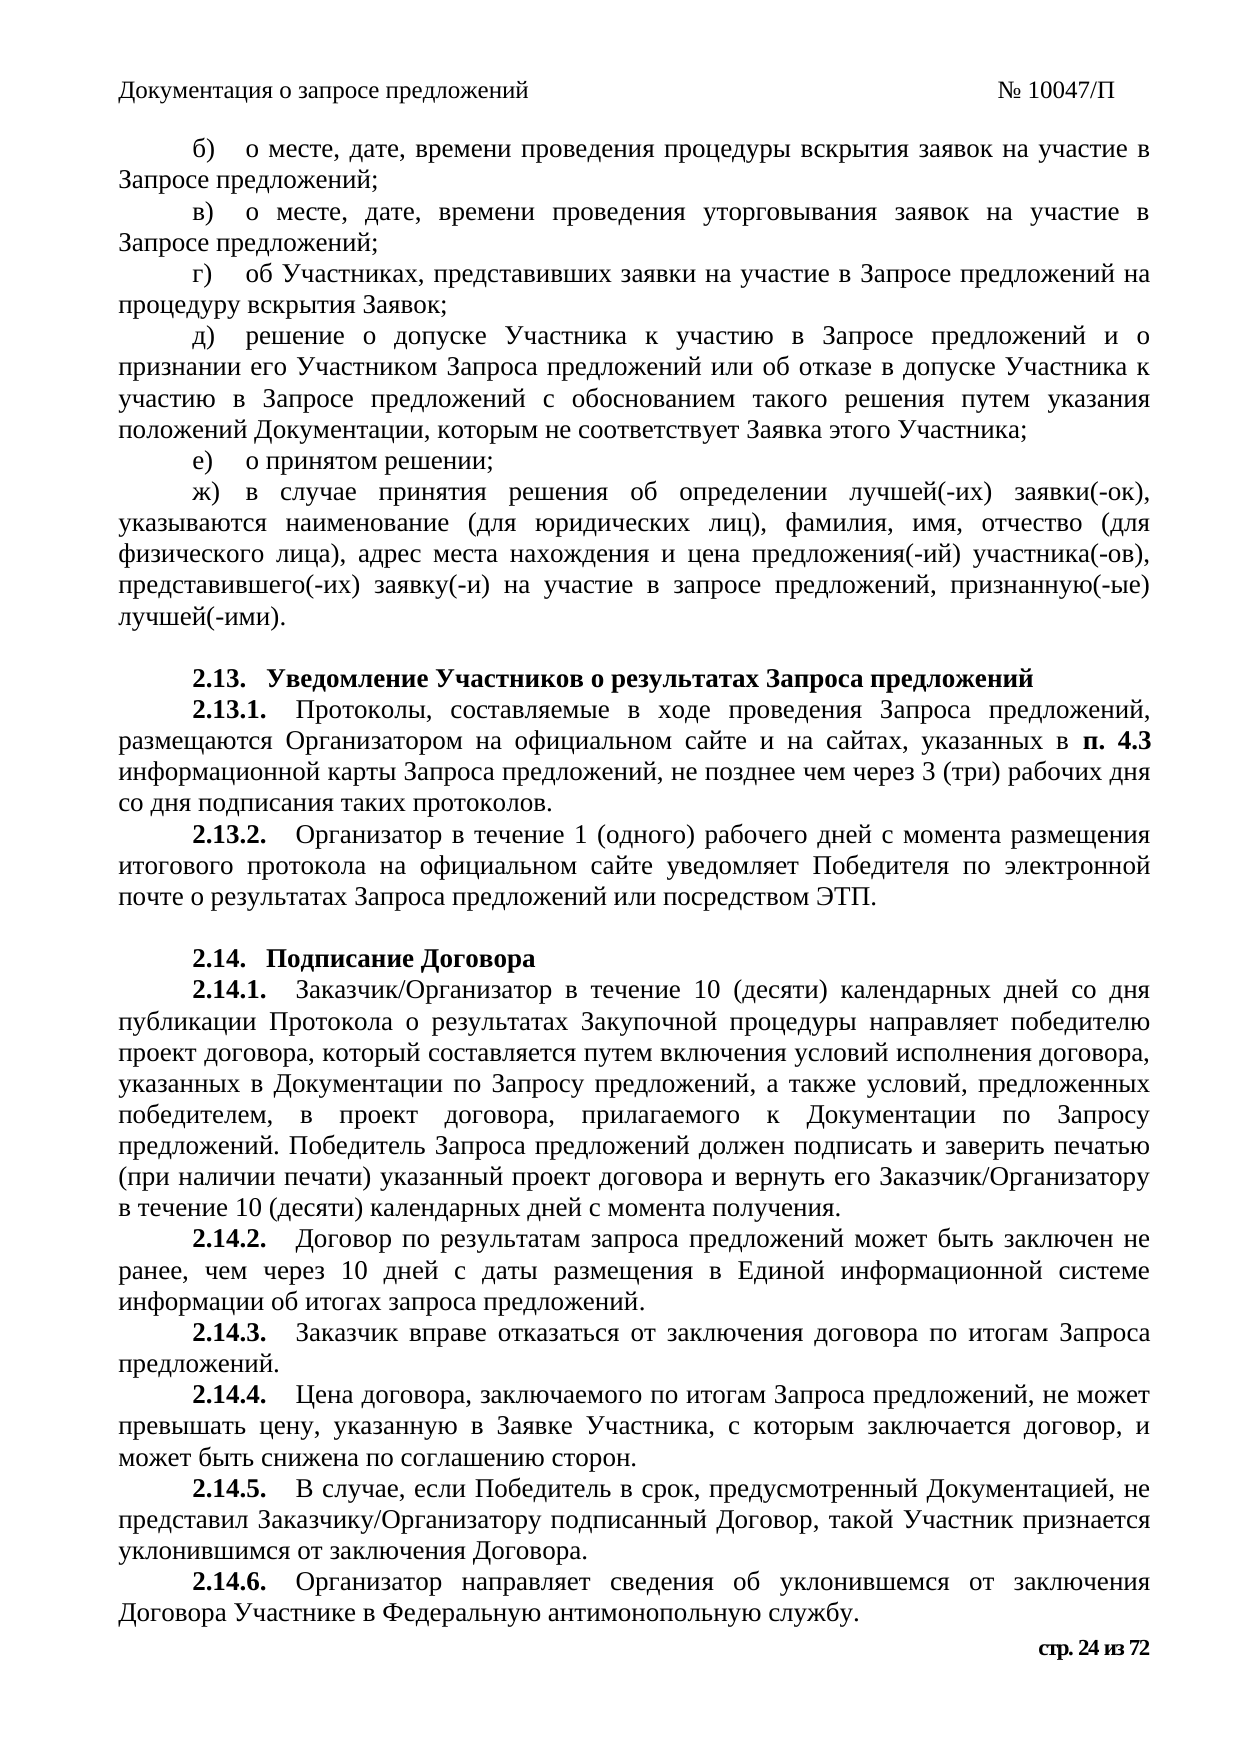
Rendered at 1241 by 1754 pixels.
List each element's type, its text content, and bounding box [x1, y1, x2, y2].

list о месте, дате, времени проведения процедуры вскрытия заявок на участие в Запросе предложений; [118, 132, 1152, 195]
list о принятом решении; [118, 444, 1152, 475]
subtitle Подписание Договора [118, 942, 1152, 973]
list В случае, если Победитель в срок, предусмотренный Документацией, не представил Заказчику/Организатору подписанный Договор, такой Участник признается уклонившимся от заключения Договора. [118, 1472, 1152, 1565]
list решение о допуске Участника к участию в Запросе предложений и о признании его Участником Запроса предложений или об отказе в допуске Участника к участию в Запросе предложений с обоснованием такого решения путем указания положений Документации, которым не соответствует Заявка этого Участника; [118, 319, 1152, 444]
list Цена договора, заключаемого по итогам Запроса предложений, не может превышать цену, указанную в Заявке Участника, с которым заключается договор, и может быть снижена по соглашению сторон. [118, 1378, 1152, 1472]
list в случае принятия решения об определении лучшей(-их) заявки(-ок), указываются наименование (для юридических лиц), фамилия, имя, отчество (для физического лица), адрес места нахождения и цена предложения(-ий) участника(-ов), представившего(-их) заявку(-и) на участие в запросе предложений, признанную(-ые) лучшей(-ими). [118, 475, 1152, 631]
list об Участниках, представивших заявки на участие в Запросе предложений на процедуру вскрытия Заявок; [118, 257, 1152, 319]
list Заказчик вправе отказаться от заключения договора по итогам Запроса предложений. [118, 1316, 1152, 1378]
list Заказчик/Организатор в течение 10 (десяти) календарных дней со дня публикации Протокола о результатах Закупочной процедуры направляет победителю проект договора, который составляется путем включения условий исполнения договора, указанных в Документации по Запросу предложений, а также условий, предложенных победителем, в проект договора, прилагаемого к Документации по Запросу предложений. Победитель Запроса предложений должен подписать и заверить печатью (при наличии печати) указанный проект договора и вернуть его Заказчик/Организатору в течение 10 (десяти) календарных дней с момента получения. [118, 973, 1152, 1223]
list Организатор в течение 1 (одного) рабочего дней с момента размещения итогового протокола на официальном сайте уведомляет Победителя по электронной почте о результатах Запроса предложений или посредством ЭТП. [118, 818, 1152, 911]
list Протоколы, составляемые в ходе проведения Запроса предложений, размещаются Организатором на официальном сайте и на сайтах, указанных в п. 4.3 информационной карты Запроса предложений, не позднее чем через 3 (три) рабочих дня со дня подписания таких протоколов. [118, 693, 1152, 818]
list Договор по результатам запроса предложений может быть заключен не ранее, чем через 10 дней с даты размещения в Единой информационной системе информации об итогах запроса предложений. [118, 1223, 1152, 1316]
subtitle Уведомление Участников о результатах Запроса предложений [118, 662, 1152, 693]
list Организатор направляет сведения об уклонившемся от заключения Договора Участнике в Федеральную антимонопольную службу. [118, 1565, 1152, 1627]
list о месте, дате, времени проведения уторговывания заявок на участие в Запросе предложений; [118, 195, 1152, 257]
